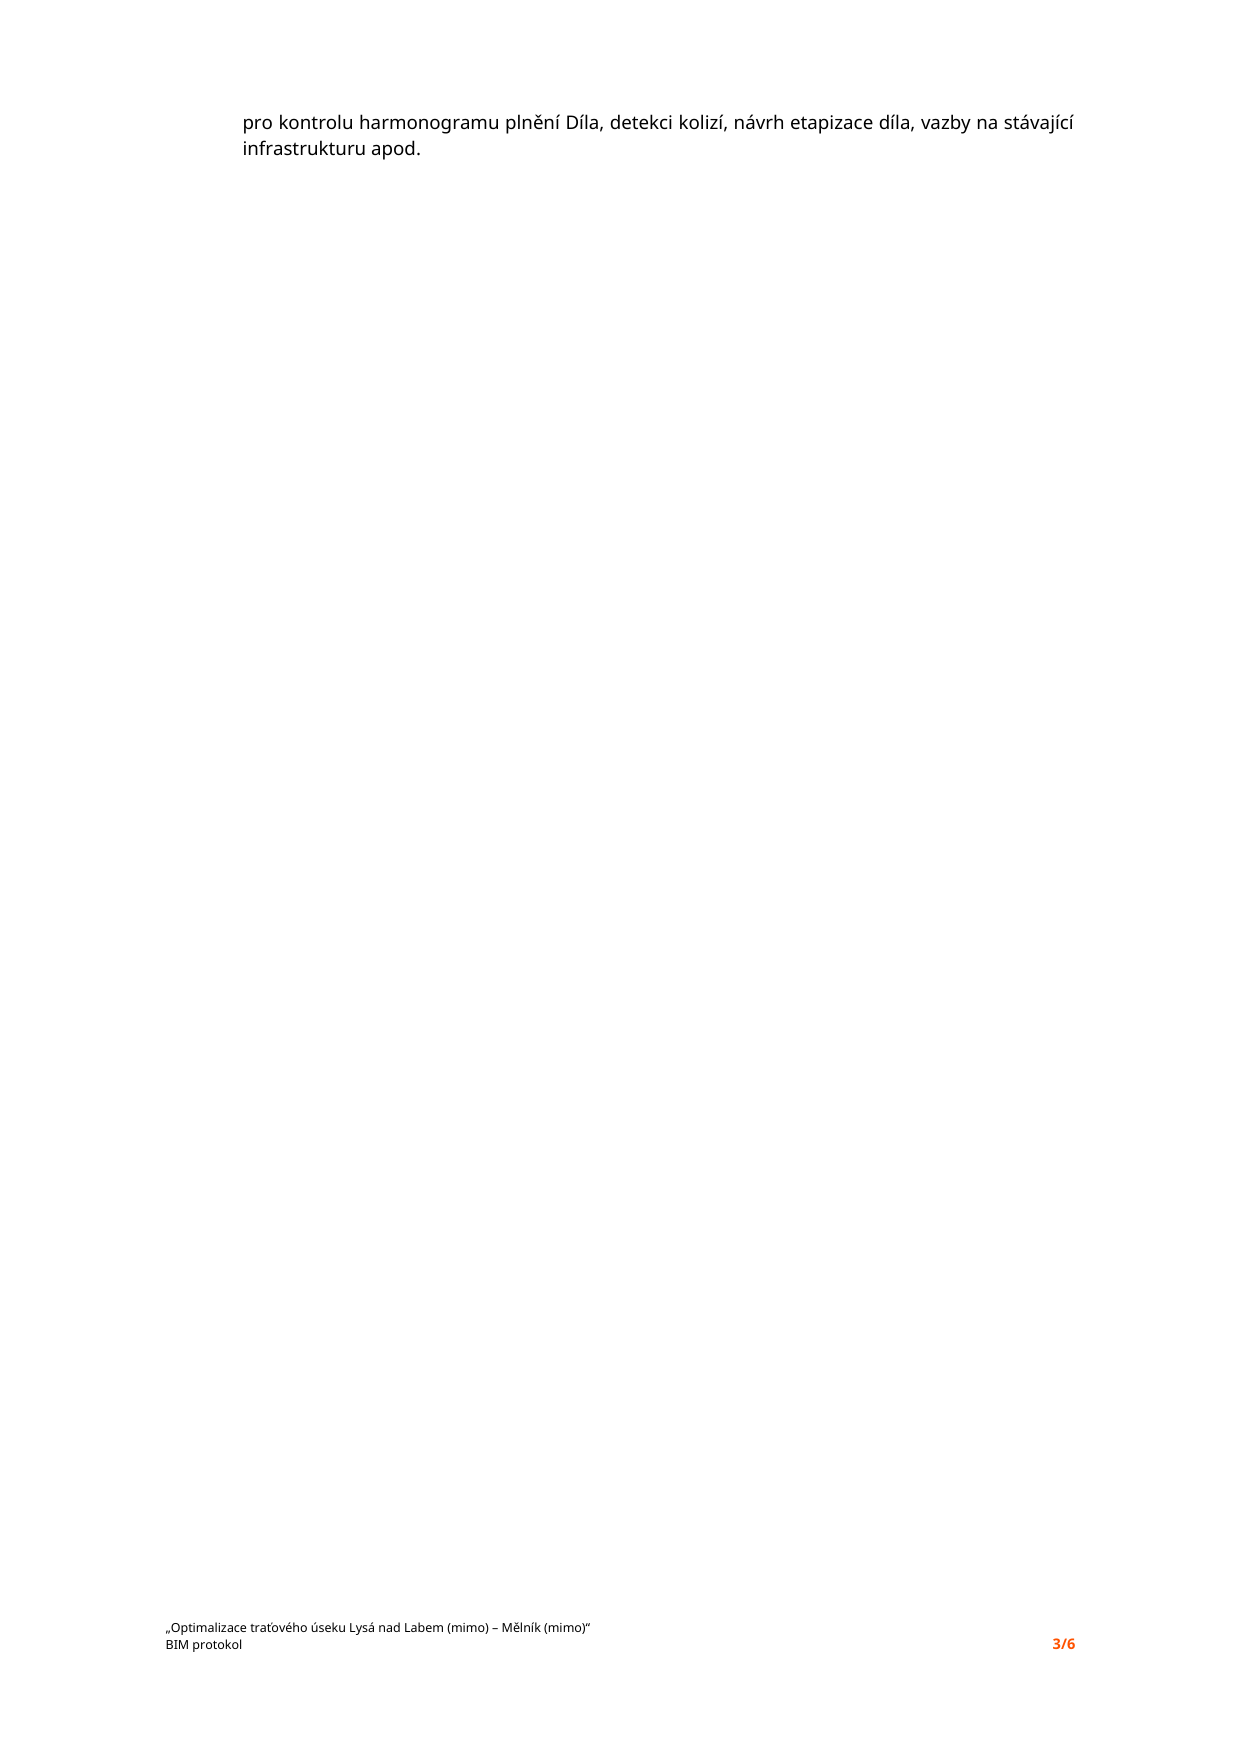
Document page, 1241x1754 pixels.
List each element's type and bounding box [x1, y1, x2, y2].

text [165, 109, 1075, 161]
